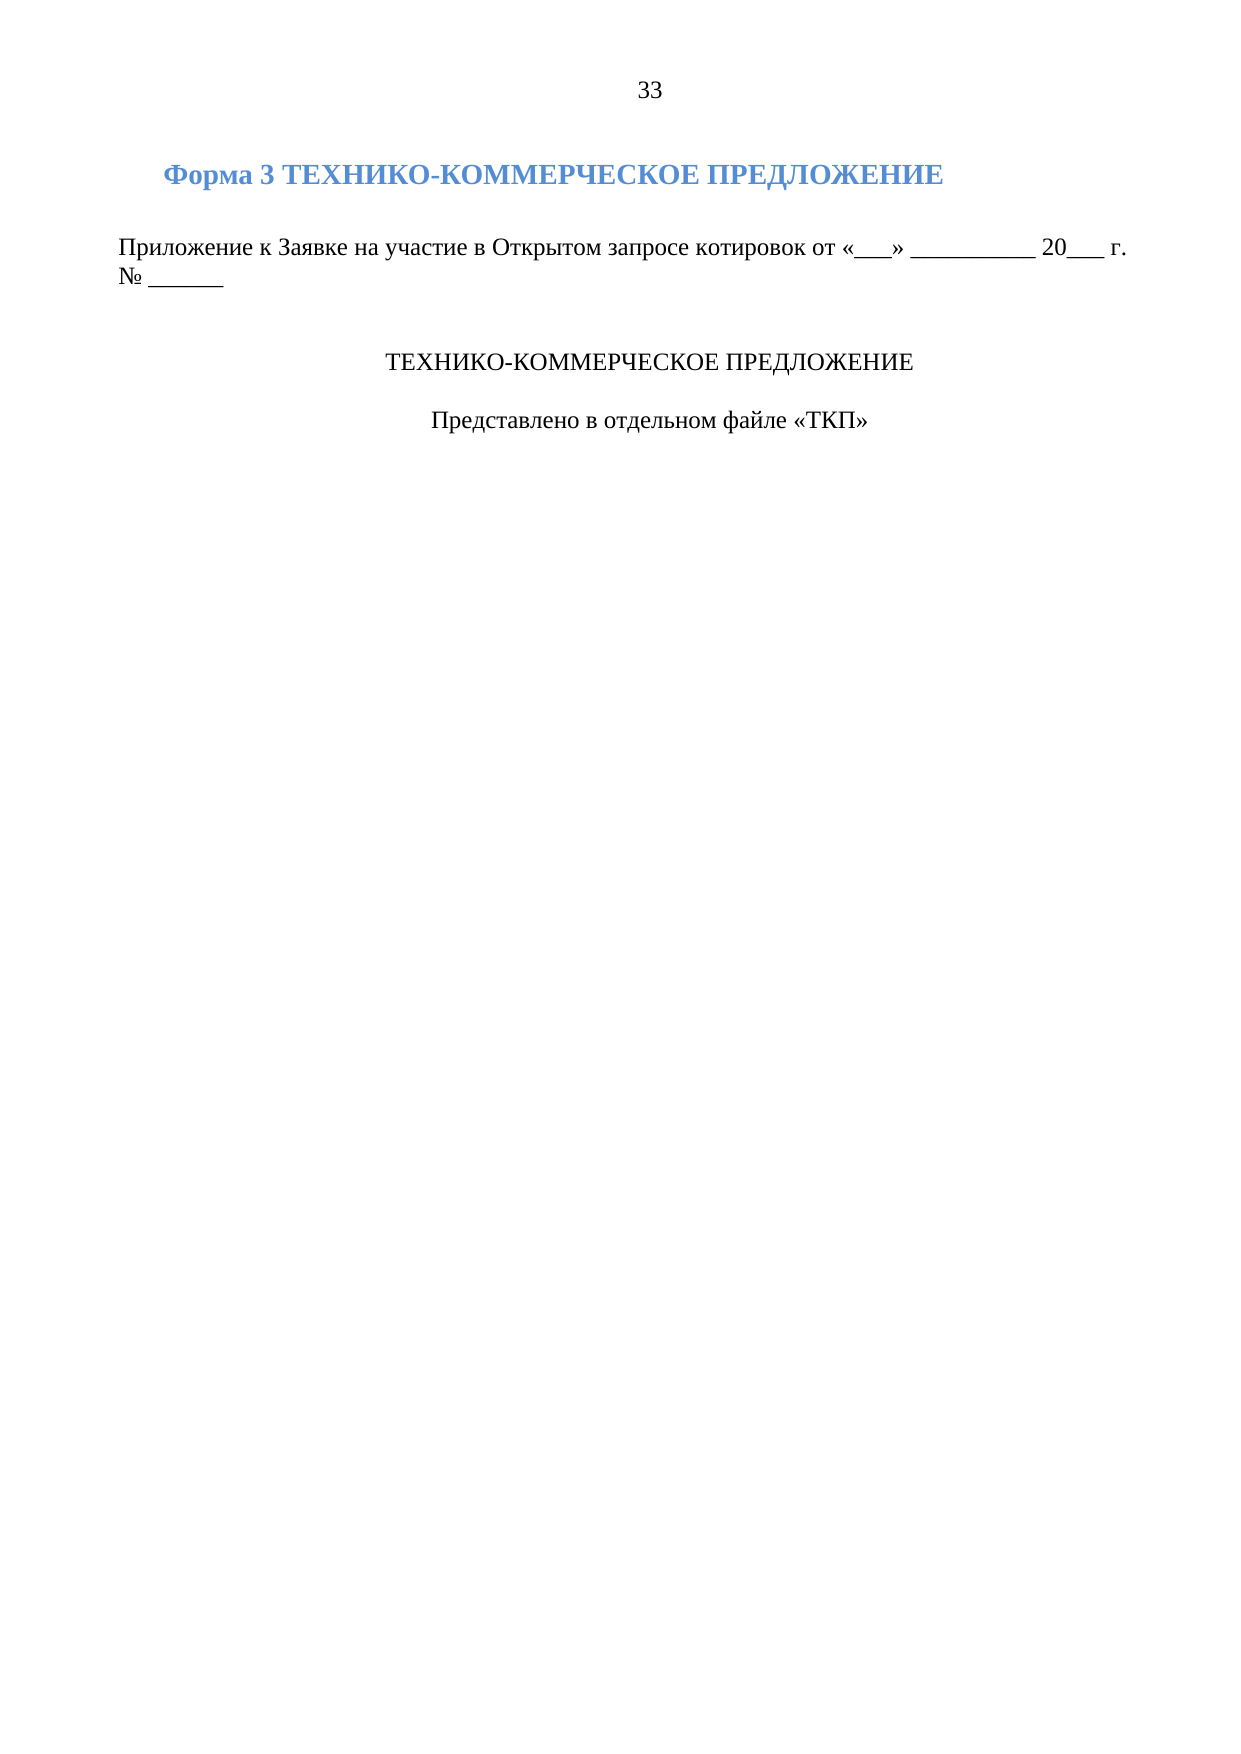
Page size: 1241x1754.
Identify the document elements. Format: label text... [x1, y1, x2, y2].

text № ______ [118, 261, 1181, 290]
text Форма 3 ТЕХНИКО-КОММЕРЧЕСКОЕ ПРЕДЛОЖЕНИЕ [163, 157, 1181, 191]
text Представлено в отдельном файле «ТКП» [118, 405, 1181, 433]
text ТЕХНИКО-КОММЕРЧЕСКОЕ ПРЕДЛОЖЕНИЕ [118, 347, 1181, 376]
text Приложение к Заявке на участие в Открытом запросе котировок от «___» __________ 20___ г. [118, 232, 1181, 261]
